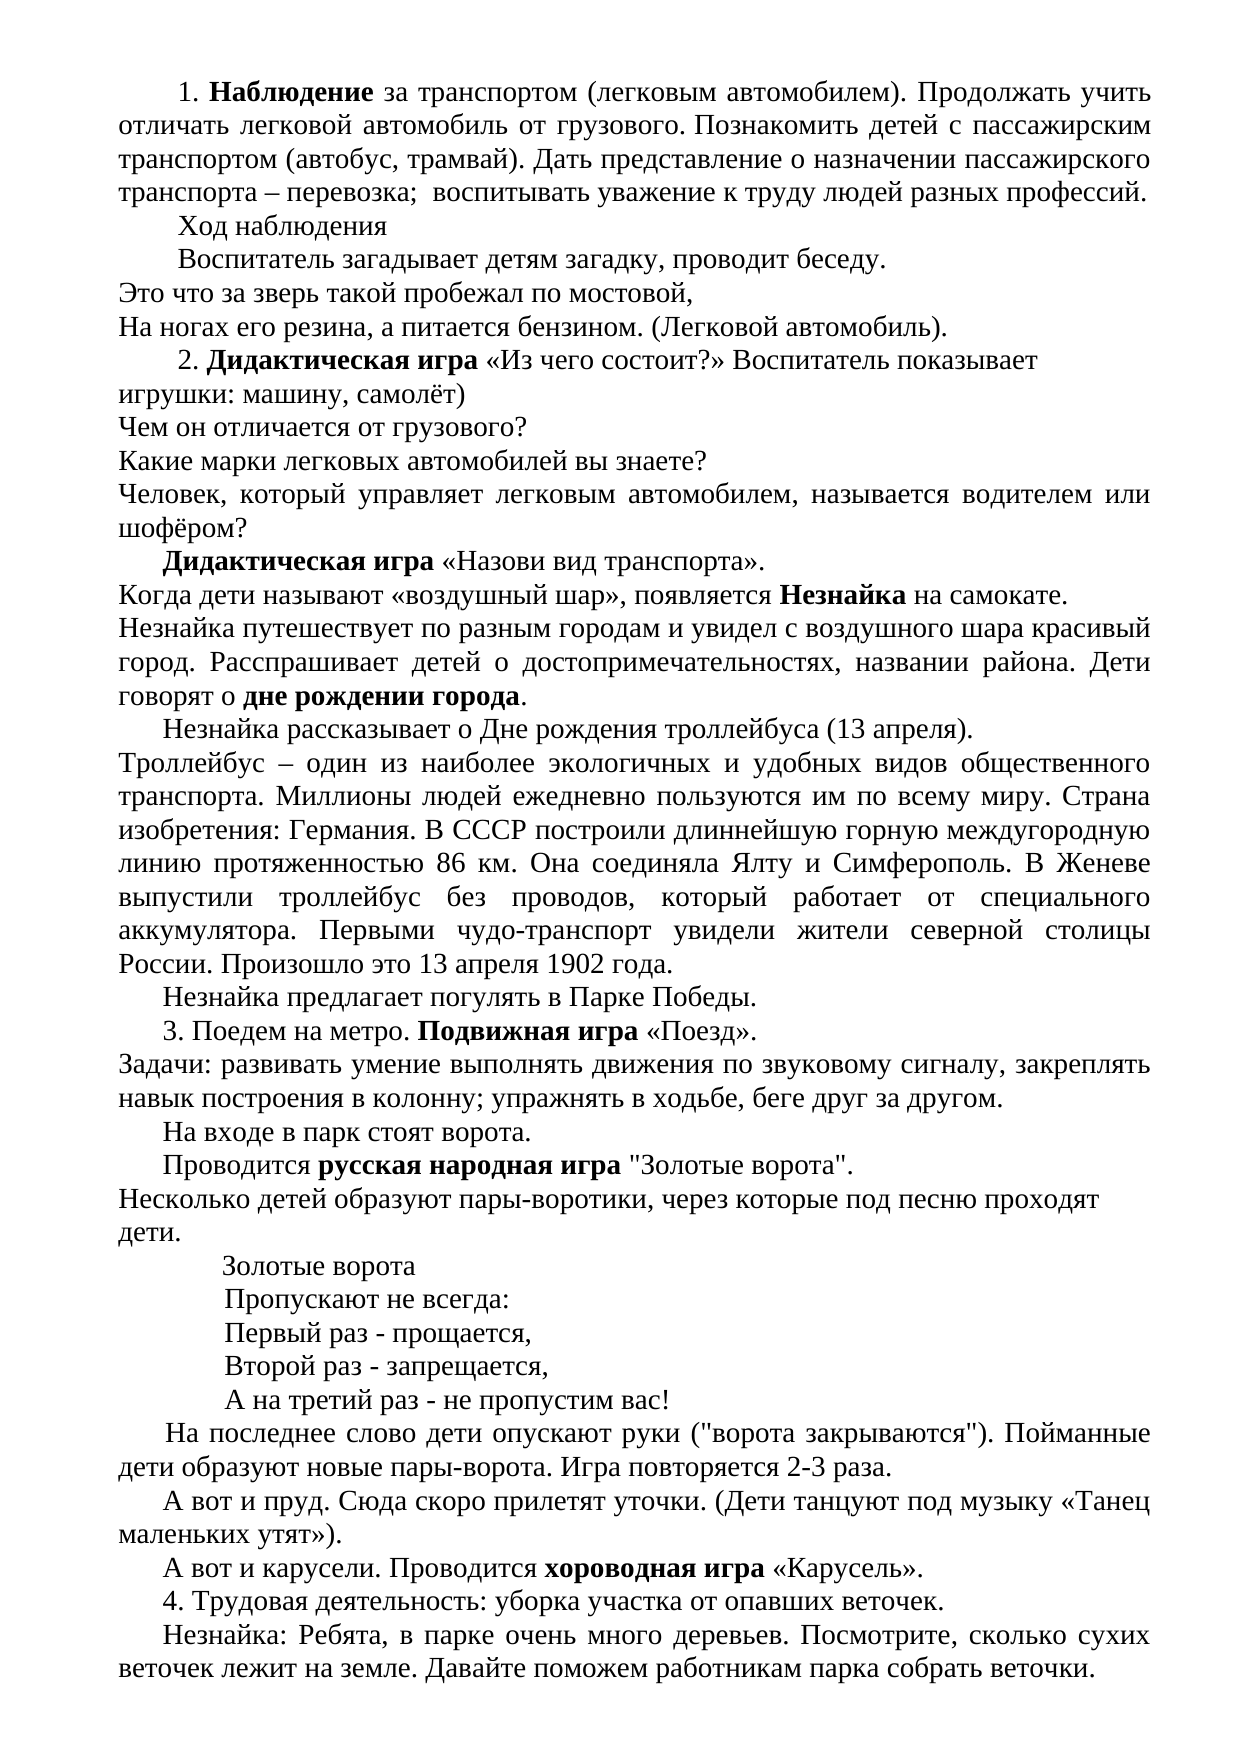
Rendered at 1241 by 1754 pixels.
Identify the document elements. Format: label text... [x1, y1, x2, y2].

text Пропускают не всегда: [177, 1281, 1152, 1315]
text Человек, который управляет легковым автомобилем, называется водителем или шофёром? [118, 476, 1152, 543]
text Какие марки легковых автомобилей вы знаете? [118, 443, 1152, 476]
text 1. Наблюдение за транспортом (легковым автомобилем). Продолжать учить отличать легковой автомобиль от грузового. Познакомить детей с пассажирским транспортом (автобус, трамвай). Дать представление о назначении пассажирского транспорта – перевозка; воспитывать уважение к труду людей разных профессий. [118, 174, 1152, 208]
text Незнайка рассказывает о Дне рождения троллейбуса (13 апреля). [118, 711, 1152, 745]
text А на третий раз - не пропустим вас! [177, 1382, 1152, 1416]
text Незнайка предлагает погулять в Парке Победы. [118, 979, 1152, 1013]
text А вот и пруд. Сюда скоро прилетят уточки. (Дети танцуют под музыку «Танец маленьких утят»). [118, 1483, 1152, 1550]
text Незнайка путешествует по разным городам и увидел с воздушного шара красивый город. Расспрашивает детей о достопримечательностях, названии района. Дети говорят о дне рождении города. [118, 611, 1152, 711]
text Незнайка: Ребята, в парке очень много деревьев. Посмотрите, сколько сухих веточек лежит на земле. Давайте поможем работникам парка собрать веточки. [118, 1617, 1152, 1684]
text Воспитатель загадывает детям загадку, проводит беседу. [118, 242, 1152, 275]
text Чем он отличается от грузового? [118, 409, 1152, 443]
text На входе в парк стоят ворота. [118, 1114, 1152, 1147]
text Ход наблюдения [177, 208, 1152, 242]
text Второй раз - запрещается, [177, 1348, 1152, 1382]
text Задачи: развивать умение выполнять движения по звуковому сигналу, закреплять навык построения в колонну; упражнять в ходьбе, беге друг за другом. [118, 1047, 1152, 1114]
text 3. Поедем на метро. Подвижная игра «Поезд». [118, 1013, 1152, 1047]
text 2. Дидактическая игра «Из чего состоит?» Воспитатель показывает игрушки: машину, самолёт) [118, 342, 1152, 409]
text Это что за зверь такой пробежал по мостовой, [118, 275, 1152, 309]
text На последнее слово дети опускают руки ("ворота закрываются"). Пойманные дети образуют новые пары-ворота. Игра повторяется 2-3 раза. [118, 1416, 1152, 1483]
text Проводится русская народная игра "Золотые ворота". [118, 1147, 1152, 1181]
text На ногах его резина, а питается бензином. (Легковой автомобиль). [118, 309, 1152, 342]
text Золотые ворота [118, 1248, 1152, 1281]
text Когда дети называют «воздушный шар», появляется Незнайка на самокате. [118, 577, 1152, 611]
text Несколько детей образуют пары-воротики, через которые под песню проходят дети. [118, 1181, 1152, 1248]
text Первый раз - прощается, [177, 1315, 1152, 1348]
text Дидактическая игра «Назови вид транспорта». [118, 543, 1152, 577]
text Троллейбус – один из наиболее экологичных и удобных видов общественного транспорта. Миллионы людей ежедневно пользуются им по всему миру. Страна изобретения: Германия. В СССР построили длиннейшую горную междугородную линию протяженностью 86 км. Она соединяла Ялту и Симферополь. В Женеве выпустили троллейбус без проводов, который работает от специального аккумулятора. Первыми чудо-транспорт увидели жители северной столицы России. Произошло это 13 апреля 1902 года. [118, 745, 1152, 979]
text 4. Трудовая деятельность: уборка участка от опавших веточек. [118, 1583, 1152, 1617]
text 1. Наблюдение за транспортом (легковым автомобилем). Продолжать учить отличать легковой автомобиль от грузового. Познакомить детей с пассажирским транспортом (автобус, трамвай). Дать представление о назначении пассажирского транспорта – перевозка; воспитывать уважение к труду людей разных профессий. [118, 74, 1152, 141]
text А вот и карусели. Проводится хороводная игра «Карусель». [118, 1550, 1152, 1583]
